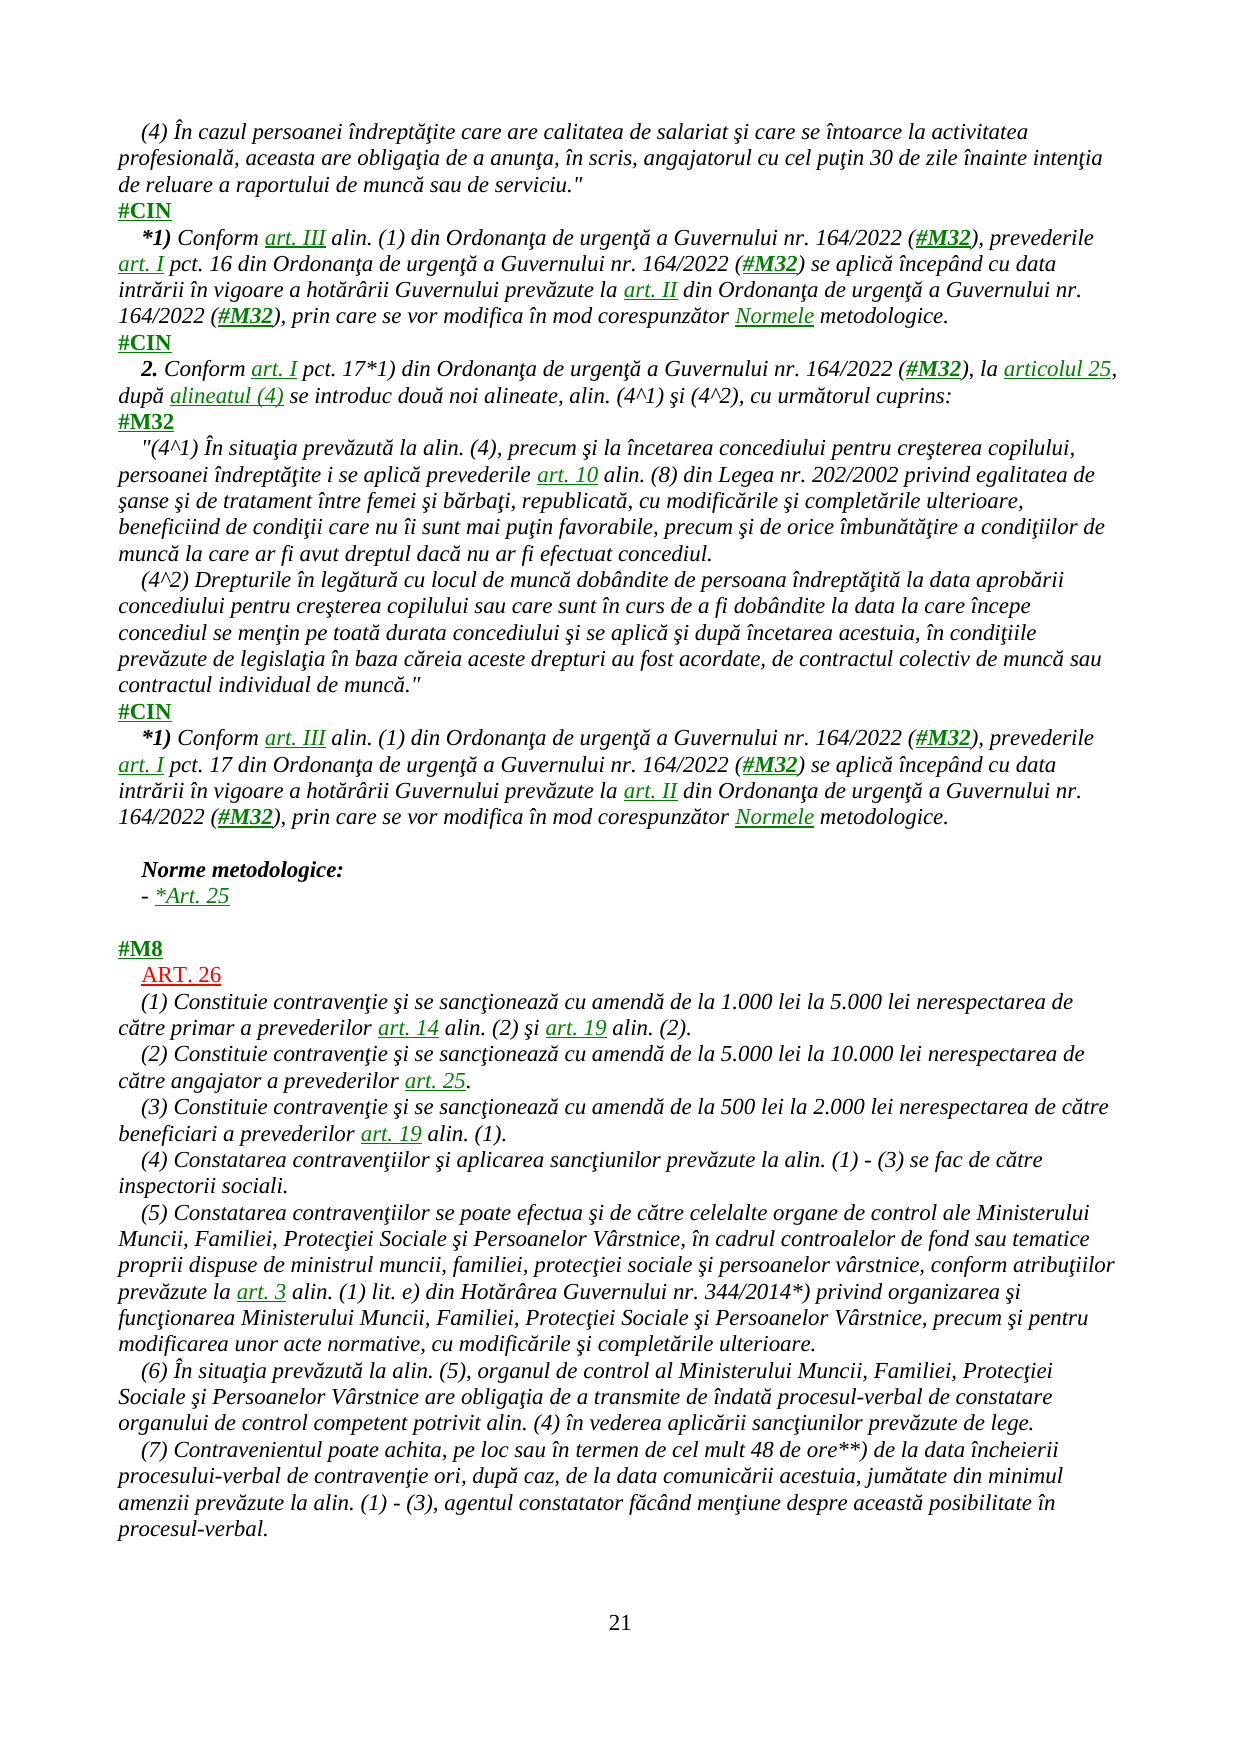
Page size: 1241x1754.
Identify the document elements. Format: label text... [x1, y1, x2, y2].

text (4) Constatarea contravenţiilor şi aplicarea sancţiunilor prevăzute la alin. (1) - (3) se fac de către inspectorii sociali. [118, 1146, 1122, 1199]
text (1) Constituie contravenţie şi se sancţionează cu amendă de la 1.000 lei la 5.000 lei nerespectarea de către primar a prevederilor art. 14 alin. (2) şi art. 19 alin. (2). [118, 988, 1122, 1041]
text (3) Constituie contravenţie şi se sancţionează cu amendă de la 500 lei la 2.000 lei nerespectarea de către beneficiari a prevederilor art. 19 alin. (1). [118, 1093, 1122, 1146]
text (4) În cazul persoanei îndreptăţite care are calitatea de salariat şi care se întoarce la activitatea profesională, aceasta are obligaţia de a anunţa, în scris, angajatorul cu cel puţin 30 de zile înainte intenţia de reluare a raportului de muncă sau de serviciu." [118, 118, 1122, 197]
text #M32 [118, 408, 1122, 434]
text ART. 26 [118, 961, 1122, 988]
text (7) Contravenientul poate achita, pe loc sau în termen de cel mult 48 de ore**) de la data încheierii procesului-verbal de contravenţie ori, după caz, de la data comunicării acestuia, jumătate din minimul amenzii prevăzute la alin. (1) - (3), agentul constatator făcând menţiune despre această posibilitate în procesul-verbal. [118, 1436, 1122, 1541]
text "(4^1) În situaţia prevăzută la alin. (4), precum şi la încetarea concediului pentru creşterea copilului, persoanei îndreptăţite i se aplică prevederile art. 10 alin. (8) din Legea nr. 202/2002 privind egalitatea de şanse şi de tratament între femei şi bărbaţi, republicată, cu modificările şi completările ulterioare, beneficiind de condiţii care nu îi sunt mai puţin favorabile, precum şi de orice îmbunătăţire a condiţiilor de muncă la care ar fi avut dreptul dacă nu ar fi efectuat concediul. [118, 434, 1122, 566]
text *1) Conform art. III alin. (1) din Ordonanţa de urgenţă a Guvernului nr. 164/2022 (#M32), prevederile art. I pct. 16 din Ordonanţa de urgenţă a Guvernului nr. 164/2022 (#M32) se aplică începând cu data intrării în vigoare a hotărârii Guvernului prevăzute la art. II din Ordonanţa de urgenţă a Guvernului nr. 164/2022 (#M32), prin care se vor modifica în mod corespunzător Normele metodologice. [118, 223, 1122, 329]
text #CIN [118, 329, 1122, 355]
text #CIN [118, 197, 1122, 223]
text - *Art. 25 [118, 882, 1122, 909]
text (6) În situaţia prevăzută la alin. (5), organul de control al Ministerului Muncii, Familiei, Protecţiei Sociale şi Persoanelor Vârstnice are obligaţia de a transmite de îndată procesul-verbal de constatare organului de control competent potrivit alin. (4) în vederea aplicării sancţiunilor prevăzute de lege. [118, 1357, 1122, 1436]
text (5) Constatarea contravenţiilor se poate efectua şi de către celelalte organe de control ale Ministerului Muncii, Familiei, Protecţiei Sociale şi Persoanelor Vârstnice, în cadrul controalelor de fond sau tematice proprii dispuse de ministrul muncii, familiei, protecţiei sociale şi persoanelor vârstnice, conform atribuţiilor prevăzute la art. 3 alin. (1) lit. e) din Hotărârea Guvernului nr. 344/2014*) privind organizarea şi funcţionarea Ministerului Muncii, Familiei, Protecţiei Sociale şi Persoanelor Vârstnice, precum şi pentru modificarea unor acte normative, cu modificările şi completările ulterioare. [118, 1199, 1122, 1357]
text (4^2) Drepturile în legătură cu locul de muncă dobândite de persoana îndreptăţită la data aprobării concediului pentru creşterea copilului sau care sunt în curs de a fi dobândite la data la care începe concediul se menţin pe toată durata concediului şi se aplică şi după încetarea acestuia, în condiţiile prevăzute de legislaţia în baza căreia aceste drepturi au fost acordate, de contractul colectiv de muncă sau contractul individual de muncă." [118, 566, 1122, 698]
text #M8 [118, 935, 1122, 961]
text Norme metodologice: [118, 856, 1122, 882]
text (2) Constituie contravenţie şi se sancţionează cu amendă de la 5.000 lei la 10.000 lei nerespectarea de către angajator a prevederilor art. 25. [118, 1041, 1122, 1093]
text #CIN [118, 698, 1122, 724]
text 2. Conform art. I pct. 17*1) din Ordonanţa de urgenţă a Guvernului nr. 164/2022 (#M32), la articolul 25, după alineatul (4) se introduc două noi alineate, alin. (4^1) şi (4^2), cu următorul cuprins: [118, 355, 1122, 408]
text *1) Conform art. III alin. (1) din Ordonanţa de urgenţă a Guvernului nr. 164/2022 (#M32), prevederile art. I pct. 17 din Ordonanţa de urgenţă a Guvernului nr. 164/2022 (#M32) se aplică începând cu data intrării în vigoare a hotărârii Guvernului prevăzute la art. II din Ordonanţa de urgenţă a Guvernului nr. 164/2022 (#M32), prin care se vor modifica în mod corespunzător Normele metodologice. [118, 724, 1122, 830]
